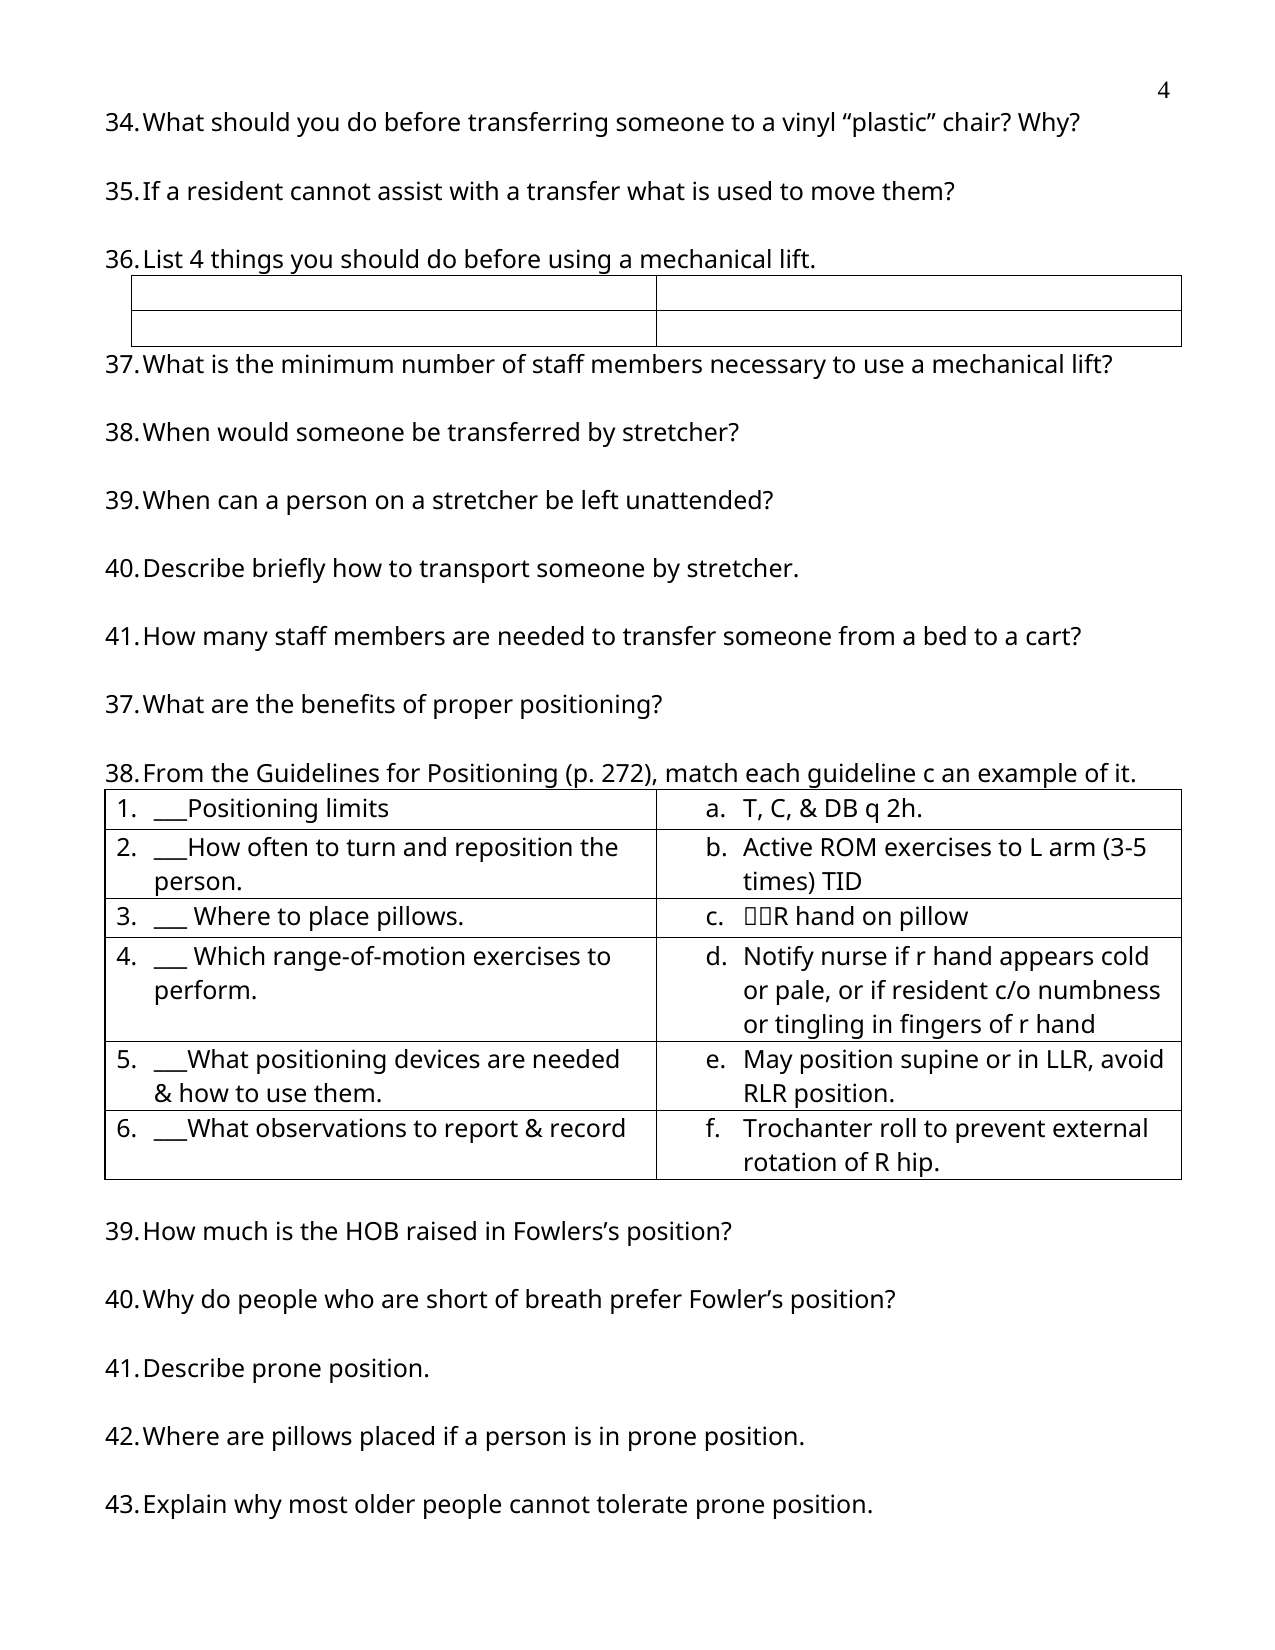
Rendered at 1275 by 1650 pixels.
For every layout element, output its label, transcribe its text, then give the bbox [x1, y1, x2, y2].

table_cell Notify nurse if r hand appears cold or pale, or if resident c/o numbness or tingling in fingers of r hand [657, 938, 1181, 1041]
list Describe prone position. [105, 1350, 1170, 1384]
list Where are pillows placed if a person is in prone position. [105, 1418, 1170, 1452]
list What are the benefits of proper positioning? [105, 687, 1170, 721]
table_cell Trochanter roll to prevent external rotation of R hip. [657, 1111, 1181, 1179]
list When can a person on a stretcher be left unattended? [105, 483, 1170, 517]
list List 4 things you should do before using a mechanical lift. [105, 241, 1170, 275]
table_cell Active ROM exercises to L arm (3-5 times) TID [657, 830, 1181, 898]
list Why do people who are short of breath prefer Fowler’s position? [105, 1282, 1170, 1316]
table_cell May position supine or in LLR, avoid RLR position. [657, 1042, 1181, 1110]
table_cell ___ Which range-of-motion exercises to perform. [106, 938, 656, 1041]
table_cell R hand on pillow [657, 899, 1181, 937]
list How many staff members are needed to transfer someone from a bed to a cart? [105, 619, 1170, 653]
table_cell ___What observations to report & record [106, 1111, 656, 1179]
table_header T, C, & DB q 2h. [657, 790, 1181, 829]
list What is the minimum number of staff members necessary to use a mechanical lift? [105, 347, 1170, 381]
table_cell ___ Where to place pillows. [106, 899, 656, 937]
table_cell [132, 311, 656, 346]
list Describe briefly how to transport someone by stretcher. [105, 551, 1170, 585]
list From the Guidelines for Positioning (p. 272), match each guideline c an example of it. [105, 755, 1170, 789]
table_header [132, 276, 656, 310]
list What should you do before transferring someone to a vinyl “plastic” chair? Why? [105, 105, 1170, 139]
list How much is the HOB raised in Fowlers’s position? [105, 1214, 1170, 1248]
table_header [657, 276, 1181, 310]
table_cell [657, 311, 1181, 346]
table_header ___Positioning limits [106, 790, 656, 829]
list Explain why most older people cannot tolerate prone position. [105, 1486, 1170, 1521]
list When would someone be transferred by stretcher? [105, 415, 1170, 449]
table_cell ___What positioning devices are needed & how to use them. [106, 1042, 656, 1110]
table_cell ___How often to turn and reposition the person. [106, 830, 656, 898]
list If a resident cannot assist with a transfer what is used to move them? [105, 173, 1170, 207]
